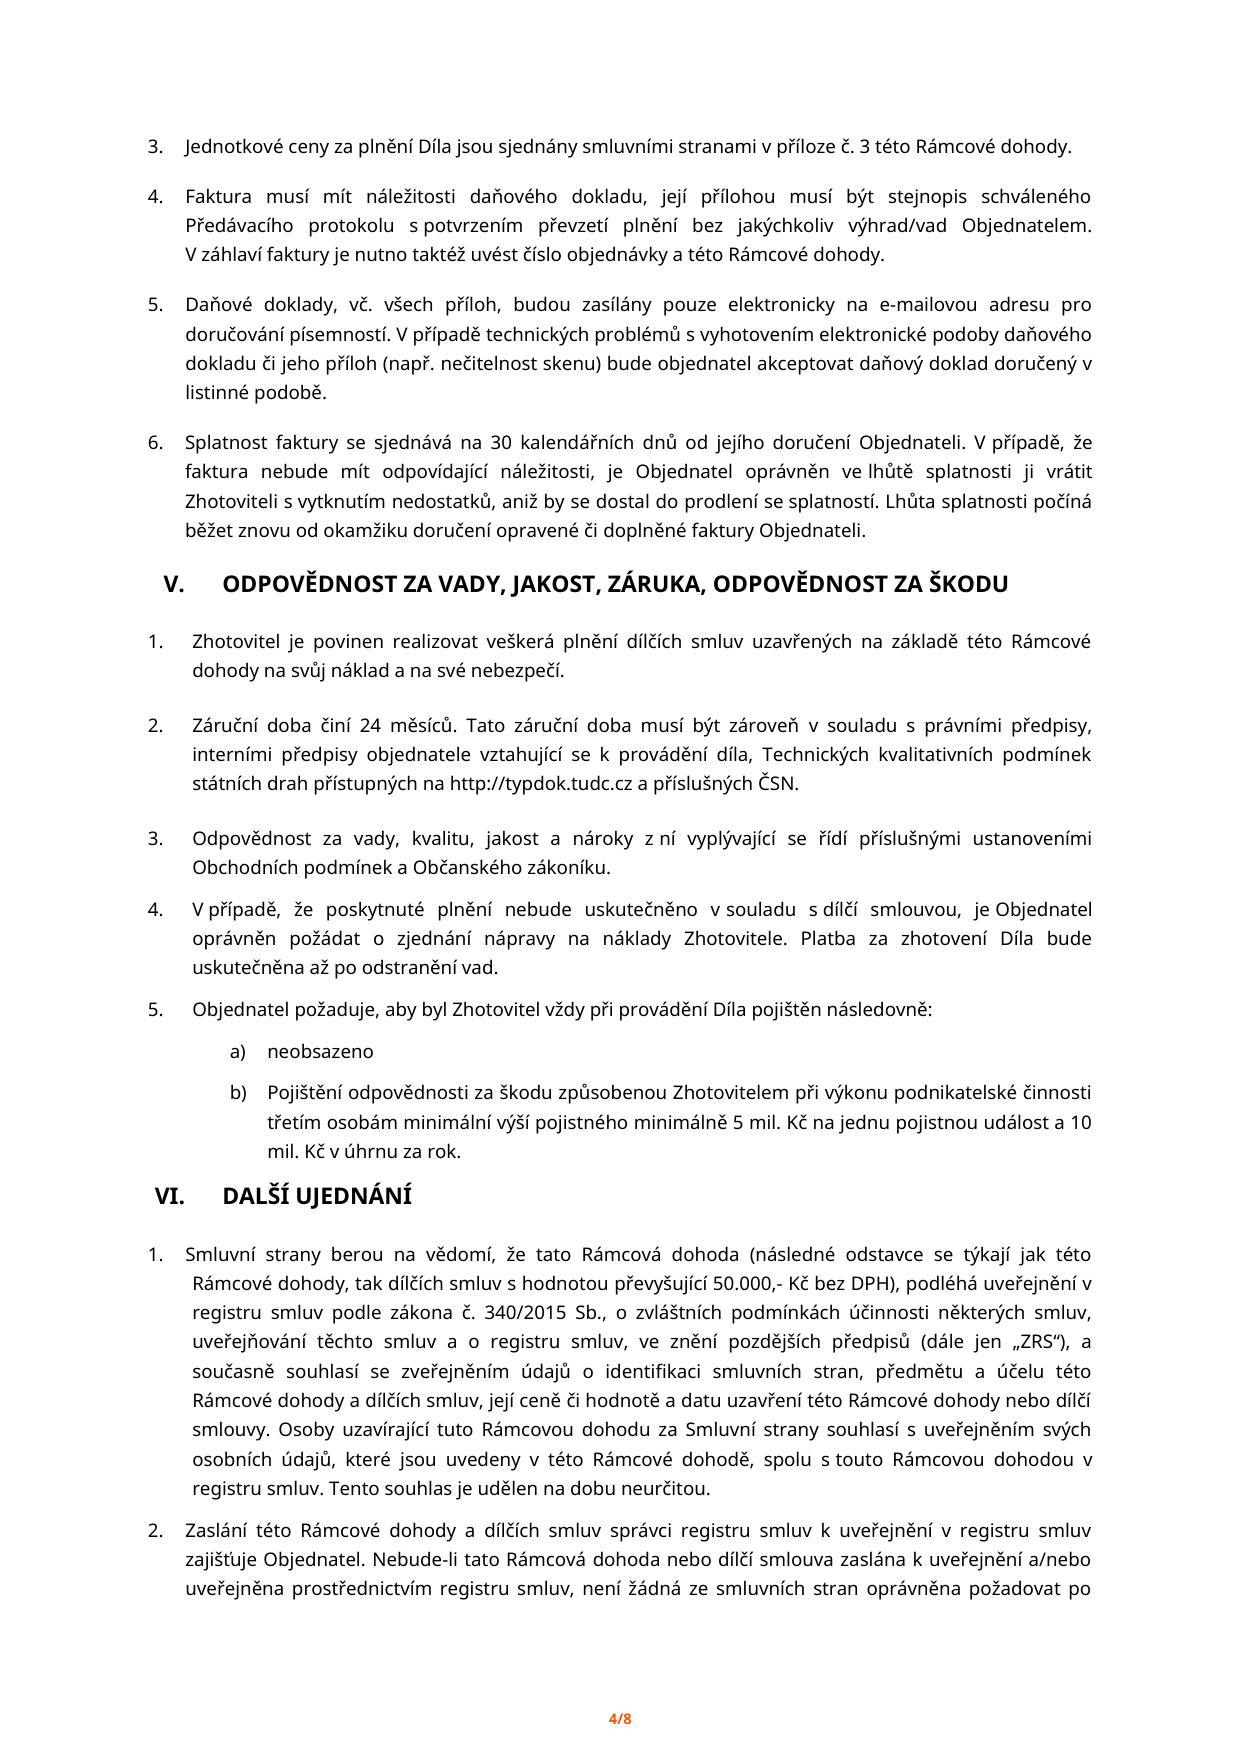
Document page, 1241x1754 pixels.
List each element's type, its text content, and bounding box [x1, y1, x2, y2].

list Splatnost faktury se sjednává na 30 kalendářních dnů od jejího doručení Objednateli. V případě, že faktura nebude mít odpovídající náležitosti, je Objednatel oprávněn ve lhůtě splatnosti ji vrátit Zhotoviteli s vytknutím nedostatků, aniž by se dostal do prodlení se splatností. Lhůta splatnosti počíná běžet znovu od okamžiku doručení opravené či doplněné faktury Objednateli. [148, 429, 1093, 543]
list DALŠÍ UJEDNÁNÍ [185, 1180, 1093, 1211]
list neobsazeno [229, 1038, 1093, 1063]
list Záruční doba činí 24 měsíců. Tato záruční doba musí být zároveň v souladu s právními předpisy, interními předpisy objednatele vztahující se k provádění díla, Technických kvalitativních podmínek státních drah přístupných na http://typdok.tudc.cz a příslušných ČSN. [148, 712, 1093, 796]
list ODPOVĚDNOST ZA VADY, JAKOST, ZÁRUKA, ODPOVĚDNOST ZA ŠKODU [185, 567, 1093, 599]
list Daňové doklady, vč. všech příloh, budou zasílány pouze elektronicky na e-mailovou adresu pro doručování písemností. V případě technických problémů s vyhotovením elektronické podoby daňového dokladu či jeho příloh (např. nečitelnost skenu) bude objednatel akceptovat daňový doklad doručený v listinné podobě. [148, 292, 1093, 405]
list Faktura musí mít náležitosti daňového dokladu, její přílohou musí být stejnopis schváleného Předávacího protokolu s potvrzením převzetí plnění bez jakýchkoliv výhrad/vad Objednatelem. V záhlaví faktury je nutno taktéž uvést číslo objednávky a této Rámcové dohody. [148, 183, 1093, 267]
list Smluvní strany berou na vědomí, že tato Rámcová dohoda (následné odstavce se týkají jak této Rámcové dohody, tak dílčích smluv s hodnotou převyšující 50.000,- Kč bez DPH), podléhá uveřejnění v registru smluv podle zákona č. 340/2015 Sb., o zvláštních podmínkách účinnosti některých smluv, uveřejňování těchto smluv a o registru smluv, ve znění pozdějších předpisů (dále jen „ZRS“), a současně souhlasí se zveřejněním údajů o identifikaci smluvních stran, předmětu a účelu této Rámcové dohody a dílčích smluv, její ceně či hodnotě a datu uzavření této Rámcové dohody nebo dílčí smlouvy. Osoby uzavírající tuto Rámcovou dohodu za Smluvní strany souhlasí s uveřejněním svých osobních údajů, které jsou uvedeny v této Rámcové dohodě, spolu s touto Rámcovou dohodou v registru smluv. Tento souhlas je udělen na dobu neurčitou. [148, 1241, 1093, 1501]
list Pojištění odpovědnosti za škodu způsobenou Zhotovitelem při výkonu podnikatelské činnosti třetím osobám minimální výší pojistného minimálně 5 mil. Kč na jednu pojistnou událost a 10 mil. Kč v úhrnu za rok. [229, 1080, 1093, 1164]
list Odpovědnost za vady, kvalitu, jakost a nároky z ní vyplývající se řídí příslušnými ustanoveními Obchodních podmínek a Občanského zákoníku. [148, 825, 1093, 879]
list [148, 1517, 1093, 1601]
list Jednotkové ceny za plnění Díla jsou sjednány smluvními stranami v příloze č. 3 této Rámcové dohody. [148, 133, 1093, 158]
list Objednatel požaduje, aby byl Zhotovitel vždy při provádění Díla pojištěn následovně: [148, 996, 1093, 1022]
list V případě, že poskytnuté plnění nebude uskutečněno v souladu s dílčí smlouvou, je Objednatel oprávněn požádat o zjednání nápravy na náklady Zhotovitele. Platba za zhotovení Díla bude uskutečněna až po odstranění vad. [148, 896, 1093, 980]
list Zhotovitel je povinen realizovat veškerá plnění dílčích smluv uzavřených na základě této Rámcové dohody na svůj náklad a na své nebezpečí. [148, 628, 1093, 683]
